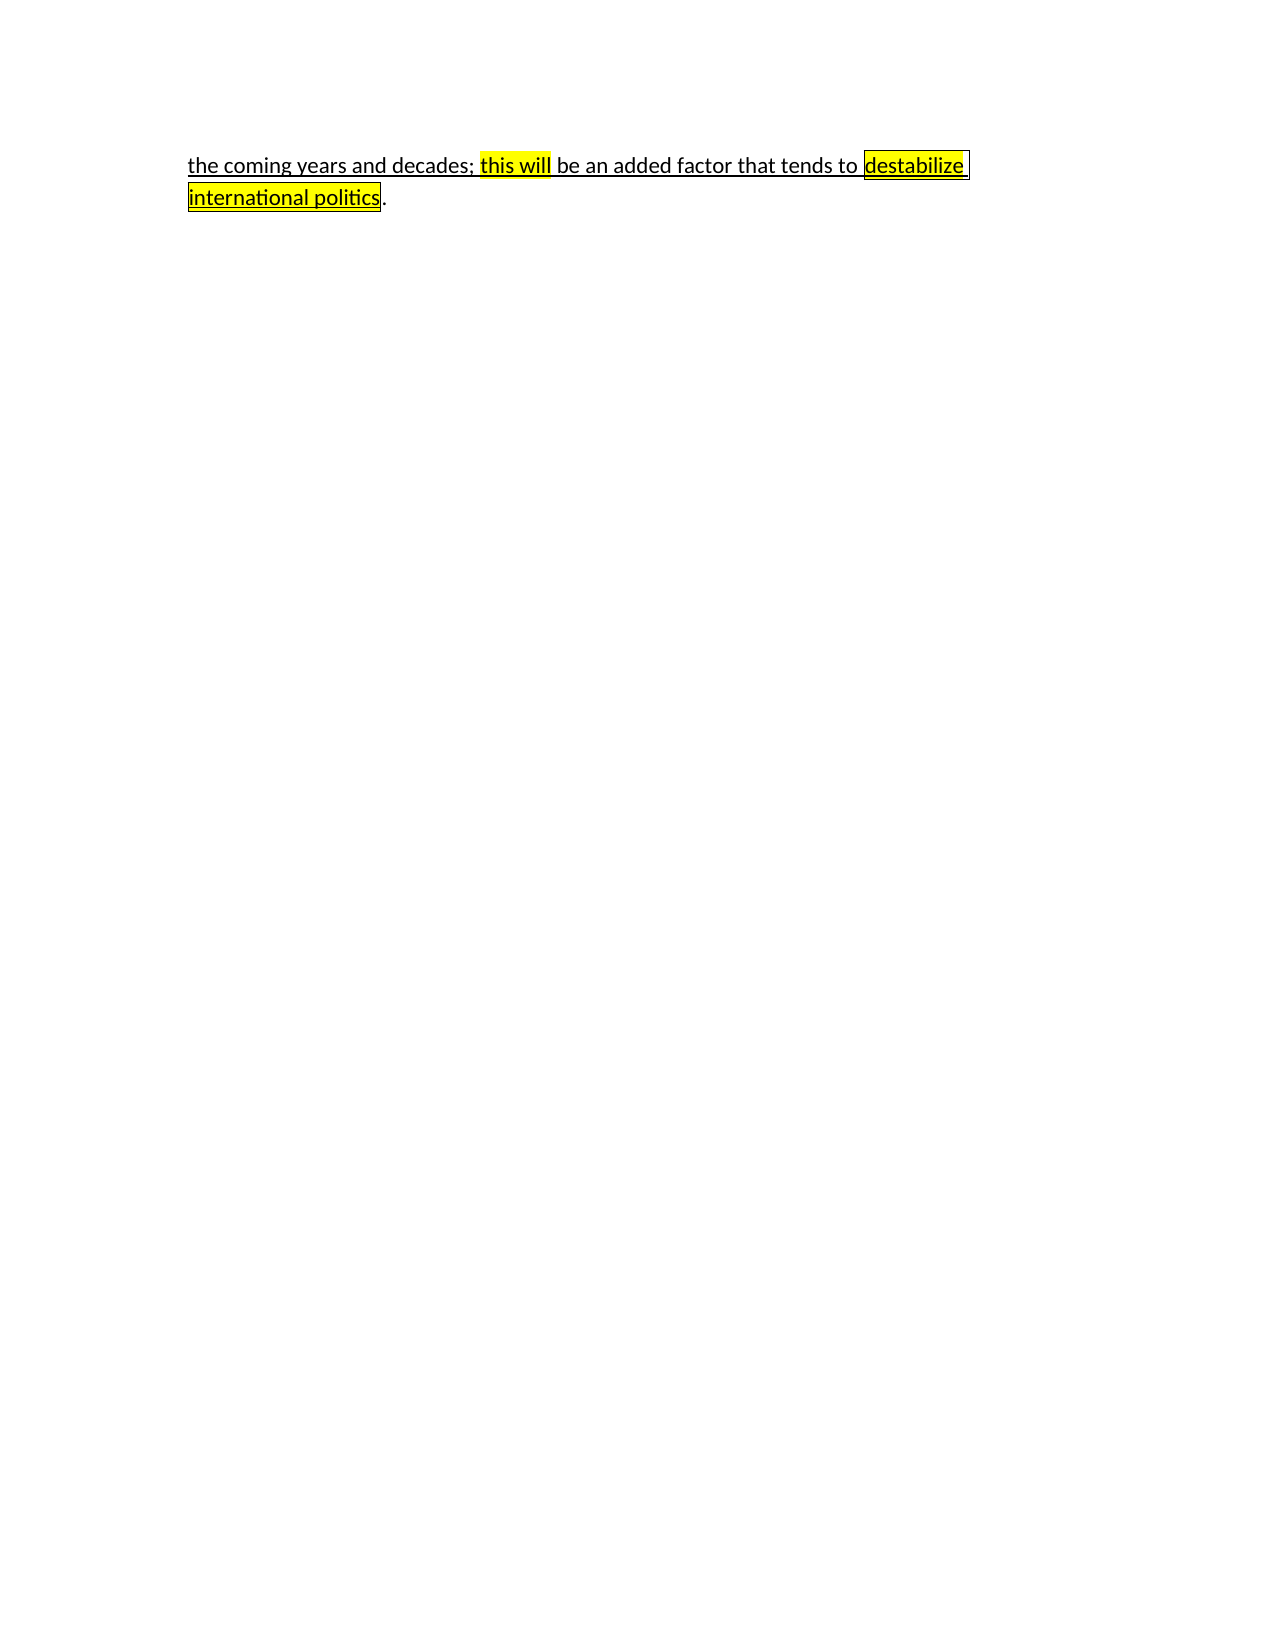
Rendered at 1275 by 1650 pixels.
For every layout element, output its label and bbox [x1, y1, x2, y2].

text [187, 150, 1087, 212]
